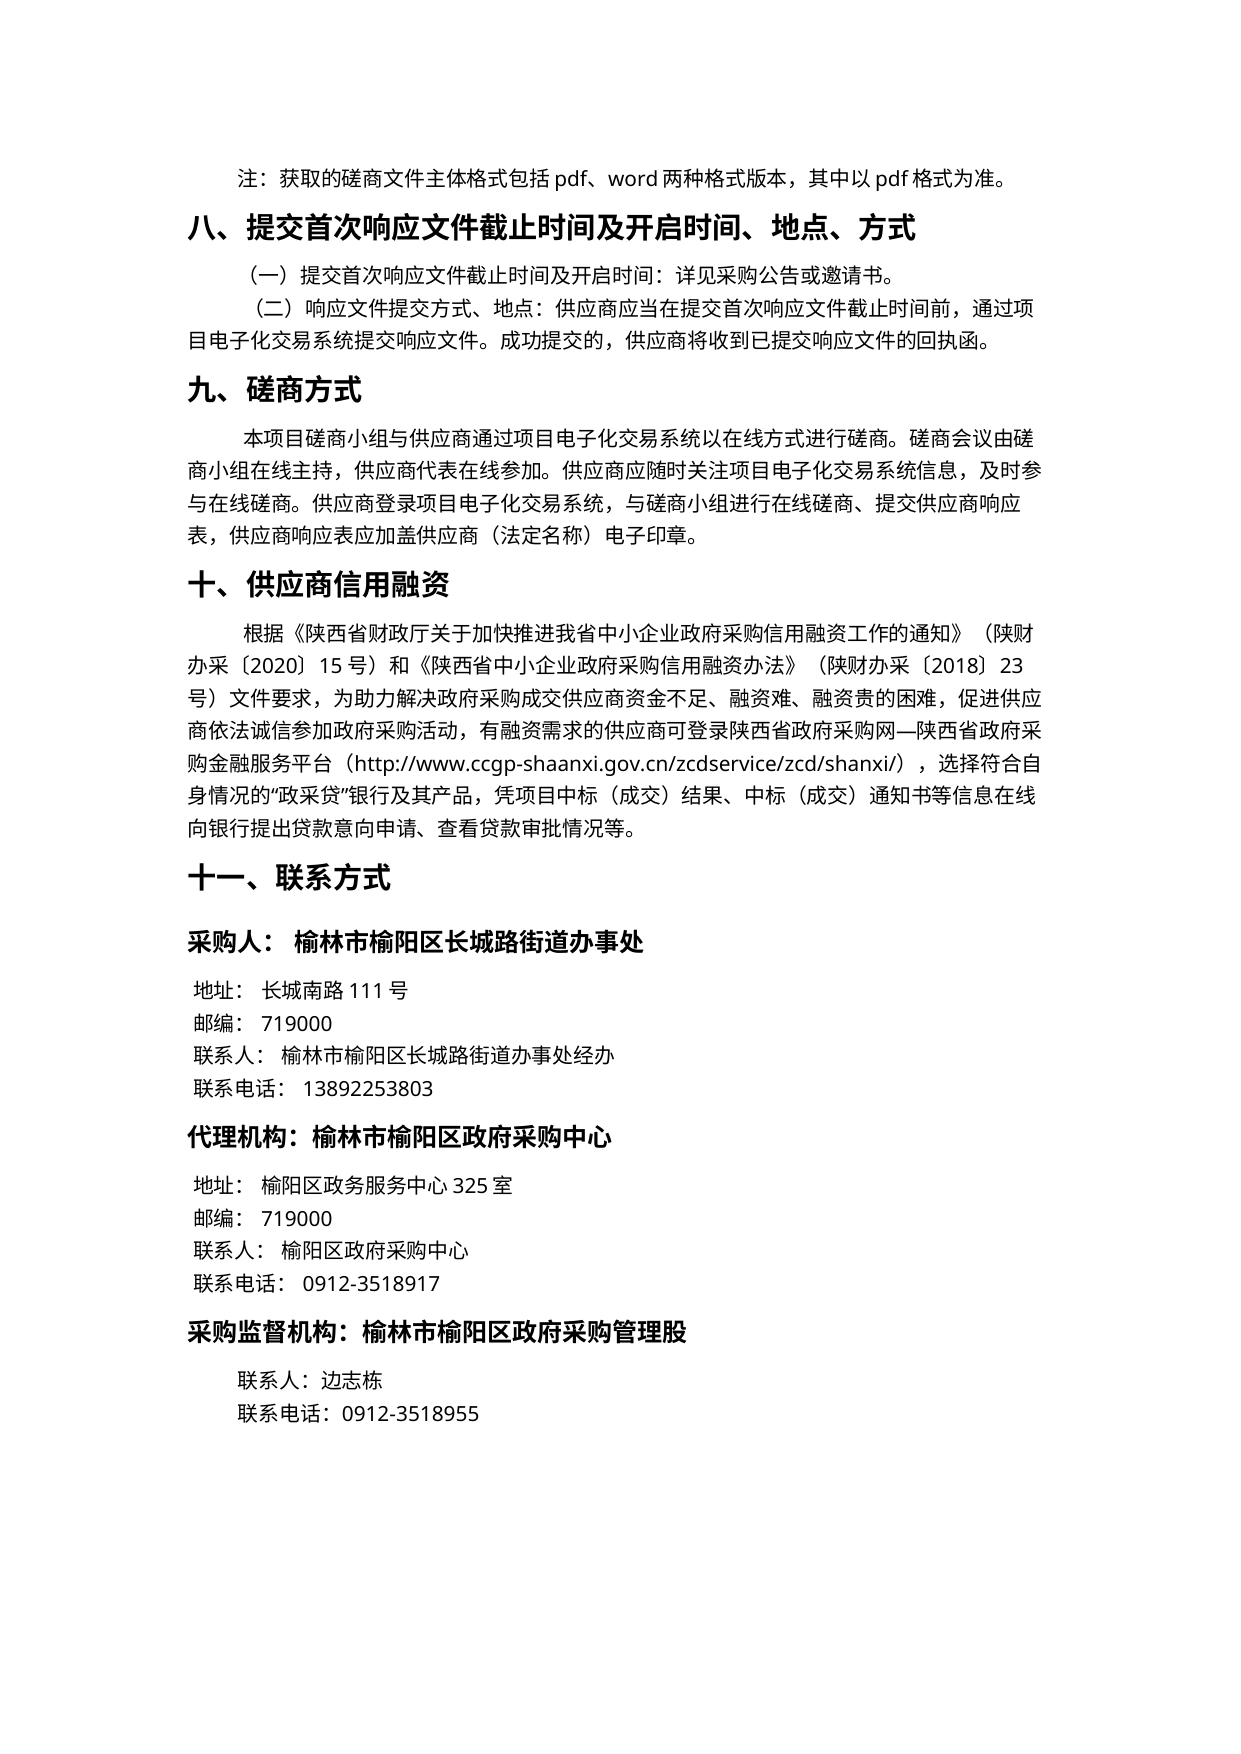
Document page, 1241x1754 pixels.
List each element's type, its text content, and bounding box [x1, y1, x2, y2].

text （二）响应文件提交方式、地点：供应商应当在提交首次响应文件截止时间前，通过项目电子化交易系统提交响应文件。成功提交的，供应商将收到已提交响应文件的回执函。 [187, 292, 1053, 357]
text 本项目磋商小组与供应商通过项目电子化交易系统以在线方式进行磋商。磋商会议由磋商小组在线主持，供应商代表在线参加。供应商应随时关注项目电子化交易系统信息，及时参与在线磋商。供应商登录项目电子化交易系统，与磋商小组进行在线磋商、提交供应商响应表，供应商响应表应加盖供应商（法定名称）电子印章。 [187, 422, 1053, 552]
text 十一、联系方式 [187, 844, 1053, 909]
text （一）提交首次响应文件截止时间及开启时间：详见采购公告或邀请书。 [187, 259, 1053, 292]
text 联系人： 榆阳区政府采购中心 [187, 1234, 1053, 1267]
text 根据《陕西省财政厅关于加快推进我省中小企业政府采购信用融资工作的通知》（陕财办采〔2020〕15 号）和《陕西省中小企业政府采购信用融资办法》（陕财办采〔2018〕23 号）文件要求，为助力解决政府采购成交供应商资金不足、融资难、融资贵的困难，促进供应商依法诚信参加政府采购活动，有融资需求的供应商可登录陕西省政府采购网—陕西省政府采购金融服务平台（http://www.ccgp-shaanxi.gov.cn/zcdservice/zcd/shanxi/），选择符合自身情况的“政采贷”银行及其产品，凭项目中标（成交）结果、中标（成交）通知书等信息在线向银行提出贷款意向申请、查看贷款审批情况等。 [187, 617, 1053, 844]
text 联系人： 榆林市榆阳区长城路街道办事处经办 [187, 1039, 1053, 1072]
text 十、供应商信用融资 [187, 552, 1053, 617]
text 联系电话：0912-3518955 [187, 1397, 1053, 1429]
text 联系电话： 13892253803 [187, 1072, 1053, 1104]
text 代理机构：榆林市榆阳区政府采购中心 [187, 1104, 1053, 1169]
text 注：获取的磋商文件主体格式包括pdf、word两种格式版本，其中以pdf格式为准。 [187, 162, 1053, 194]
text 邮编： 719000 [187, 1007, 1053, 1039]
text 采购人： 榆林市榆阳区长城路街道办事处 [187, 909, 1053, 974]
text 地址： 长城南路111号 [187, 974, 1053, 1007]
text 联系电话： 0912-3518917 [187, 1267, 1053, 1299]
text 邮编： 719000 [187, 1202, 1053, 1234]
text 采购监督机构：榆林市榆阳区政府采购管理股 [187, 1299, 1053, 1364]
text 地址： 榆阳区政务服务中心325室 [187, 1169, 1053, 1202]
text 八、提交首次响应文件截止时间及开启时间、地点、方式 [187, 194, 1053, 259]
text 九、磋商方式 [187, 357, 1053, 422]
text 联系人：边志栋 [187, 1364, 1053, 1397]
